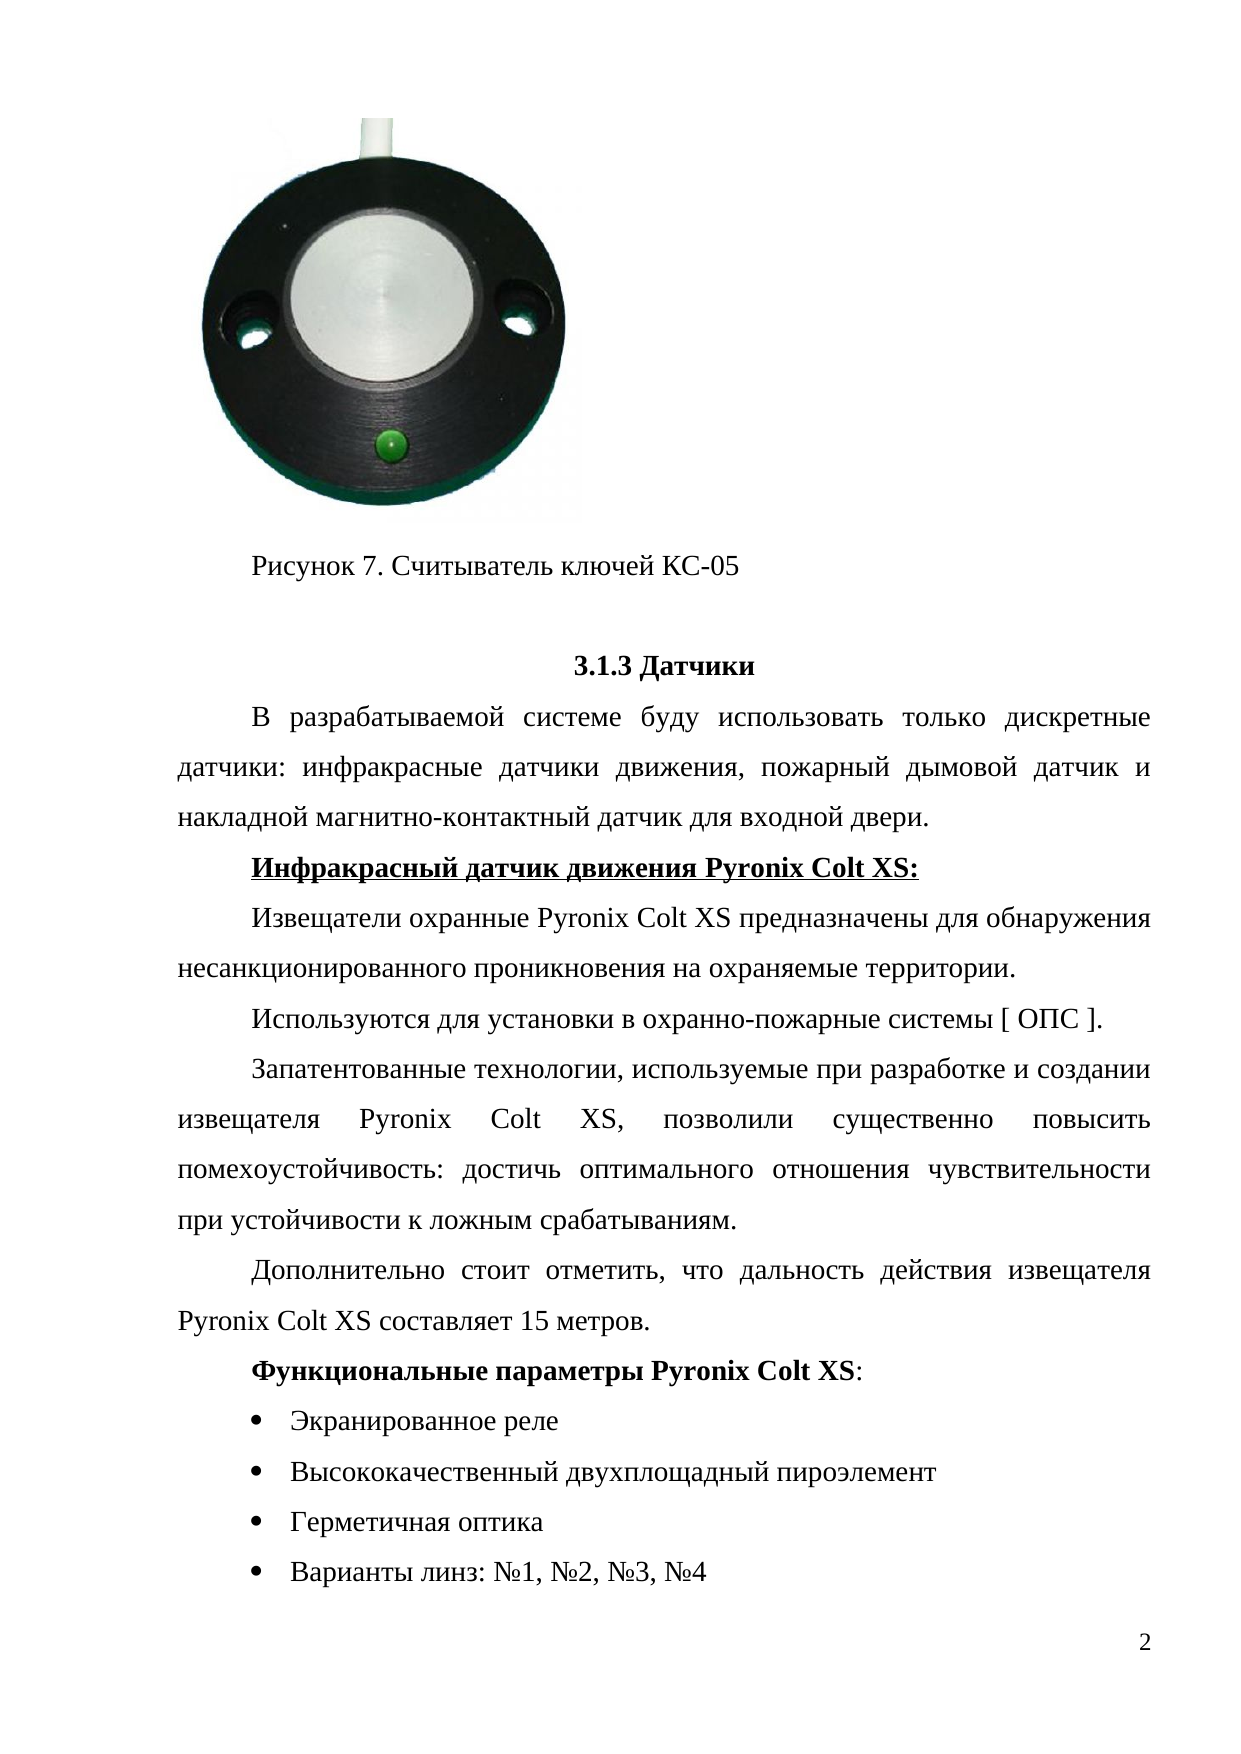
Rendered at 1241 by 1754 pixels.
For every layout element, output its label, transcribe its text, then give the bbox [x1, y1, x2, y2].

text В разрабатываемой системе буду использовать только дискретные датчики: инфракрасные датчики движения, пожарный дымовой датчик и накладной магнитно-контактный датчик для входной двери. [177, 699, 1152, 833]
text Дополнительно стоит отметить, что дальность действия извещателя Pyronix Colt XS составляет 15 метров. [177, 1252, 1152, 1336]
text Запатентованные технологии, используемые при разработке и создании извещателя Pyronix Colt XS, позволили существенно повысить помехоустойчивость: достичь оптимального отношения чувствительности при устойчивости к ложным срабатываниям. [177, 1051, 1152, 1236]
list Варианты линз: №1, №2, №3, №4 [177, 1554, 1152, 1588]
list Высококачественный двухплощадный пироэлемент [177, 1454, 1152, 1487]
list Экранированное реле [177, 1403, 1152, 1437]
list Герметичная оптика [177, 1504, 1152, 1538]
text Используются для установки в охранно-пожарные системы [ ОПС ]. [177, 1001, 1152, 1034]
text Рисунок 7. Считыватель ключей КС-05 [177, 548, 1152, 581]
picture [177, 118, 582, 523]
text Функциональные параметры Pyronix Colt XS: [177, 1353, 1152, 1386]
subtitle 3.1.3 Датчики [177, 648, 1152, 682]
text Инфракрасный датчик движения Pyronix Colt XS: [177, 850, 1152, 883]
text Извещатели охранные Pyronix Colt XS предназначены для обнаружения несанкционированного проникновения на охраняемые территории. [177, 900, 1152, 984]
